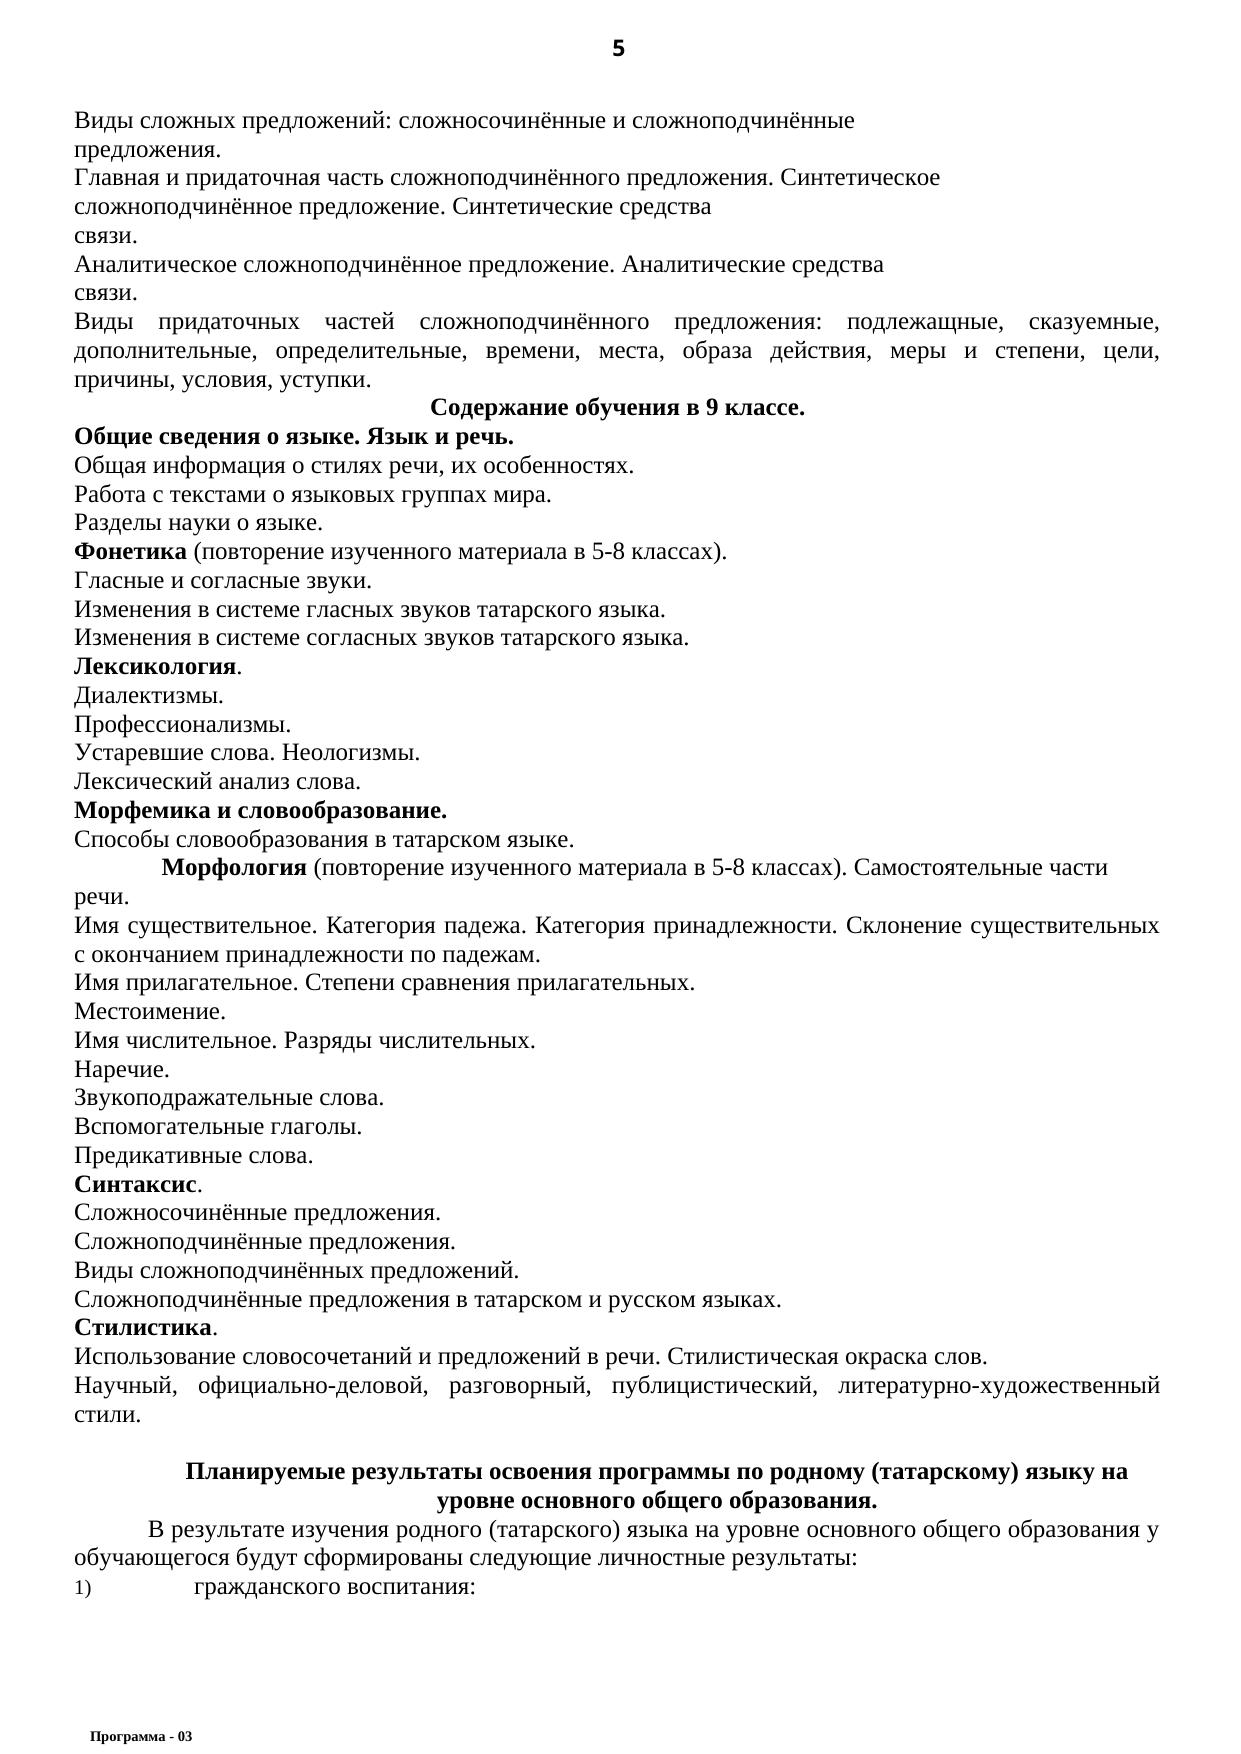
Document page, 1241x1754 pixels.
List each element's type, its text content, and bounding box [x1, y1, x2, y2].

text Устаревшие слова. Неологизмы. [74, 737, 1161, 766]
text Общие сведения о языке. Язык и речь. [74, 421, 1161, 450]
text В результате изучения родного (татарского) языка на уровне основного общего образования у обучающегося будут сформированы следующие личностные результаты: [74, 1514, 1161, 1571]
text Лексикология. [74, 651, 1161, 680]
text Имя прилагательное. Степени сравнения прилагательных. [74, 967, 1161, 996]
text Способы словообразования в татарском языке. [74, 824, 1161, 852]
text Работа с текстами о языковых группах мира. [74, 479, 1161, 507]
text Научный, официально-деловой, разговорный, публицистический, литературно-художественный стили. [74, 1370, 1161, 1427]
text Гласные и согласные звуки. [74, 565, 1161, 594]
text Имя существительное. Категория падежа. Категория принадлежности. Склонение существительных с окончанием принадлежности по падежам. [74, 910, 1161, 967]
text предложения. [74, 134, 1161, 162]
text связи. [74, 220, 1161, 249]
text Предикативные слова. [74, 1140, 1161, 1169]
text Виды сложноподчинённых предложений. [74, 1255, 1161, 1284]
text Виды придаточных частей сложноподчинённого предложения: подлежащные, сказуемные, дополнительные, определительные, времени, места, образа действия, меры и степени, цели, причины, условия, уступки. [74, 306, 1161, 392]
text Вспомогательные глаголы. [74, 1111, 1161, 1140]
text Сложносочинённые предложения. [74, 1197, 1161, 1226]
text Звукоподражательные слова. [74, 1082, 1161, 1111]
text Синтаксис. [74, 1169, 1161, 1197]
text Изменения в системе гласных звуков татарского языка. [74, 594, 1161, 622]
list гражданского воспитания: [74, 1571, 1161, 1600]
text Лексический анализ слова. [74, 766, 1161, 795]
text Местоимение. [74, 996, 1161, 1025]
text связи. [74, 277, 1161, 306]
text Имя числительное. Разряды числительных. [74, 1025, 1161, 1054]
text Аналитическое сложноподчинённое предложение. Аналитические средства [74, 249, 1161, 277]
text Использование словосочетаний и предложений в речи. Стилистическая окраска слов. [74, 1341, 1161, 1370]
text Главная и придаточная часть сложноподчинённого предложения. Синтетическое сложноподчинённое предложение. Синтетические средства [74, 162, 1161, 220]
text Наречие. [74, 1054, 1161, 1082]
text Содержание обучения в 9 классе. [74, 392, 1161, 421]
text Разделы науки о языке. [74, 507, 1161, 536]
text Диалектизмы. [74, 680, 1161, 709]
text Профессионализмы. [74, 709, 1161, 737]
text Сложноподчинённые предложения. [74, 1226, 1161, 1255]
text Морфология (повторение изученного материала в 5-8 классах). Самостоятельные части речи. [74, 852, 1161, 910]
text Стилистика. [74, 1312, 1161, 1341]
text Сложноподчинённые предложения в татарском и русском языках. [74, 1284, 1161, 1312]
text Общая информация о стилях речи, их особенностях. [74, 450, 1161, 479]
text Изменения в системе согласных звуков татарского языка. [74, 622, 1161, 651]
text Планируемые результаты освоения программы по родному (татарскому) языку на уровне основного общего образования. [153, 1456, 1161, 1514]
text Виды сложных предложений: сложносочинённые и сложноподчинённые [74, 105, 1161, 134]
text Фонетика (повторение изученного материала в 5-8 классах). [74, 536, 1161, 565]
text Морфемика и словообразование. [74, 795, 1161, 824]
